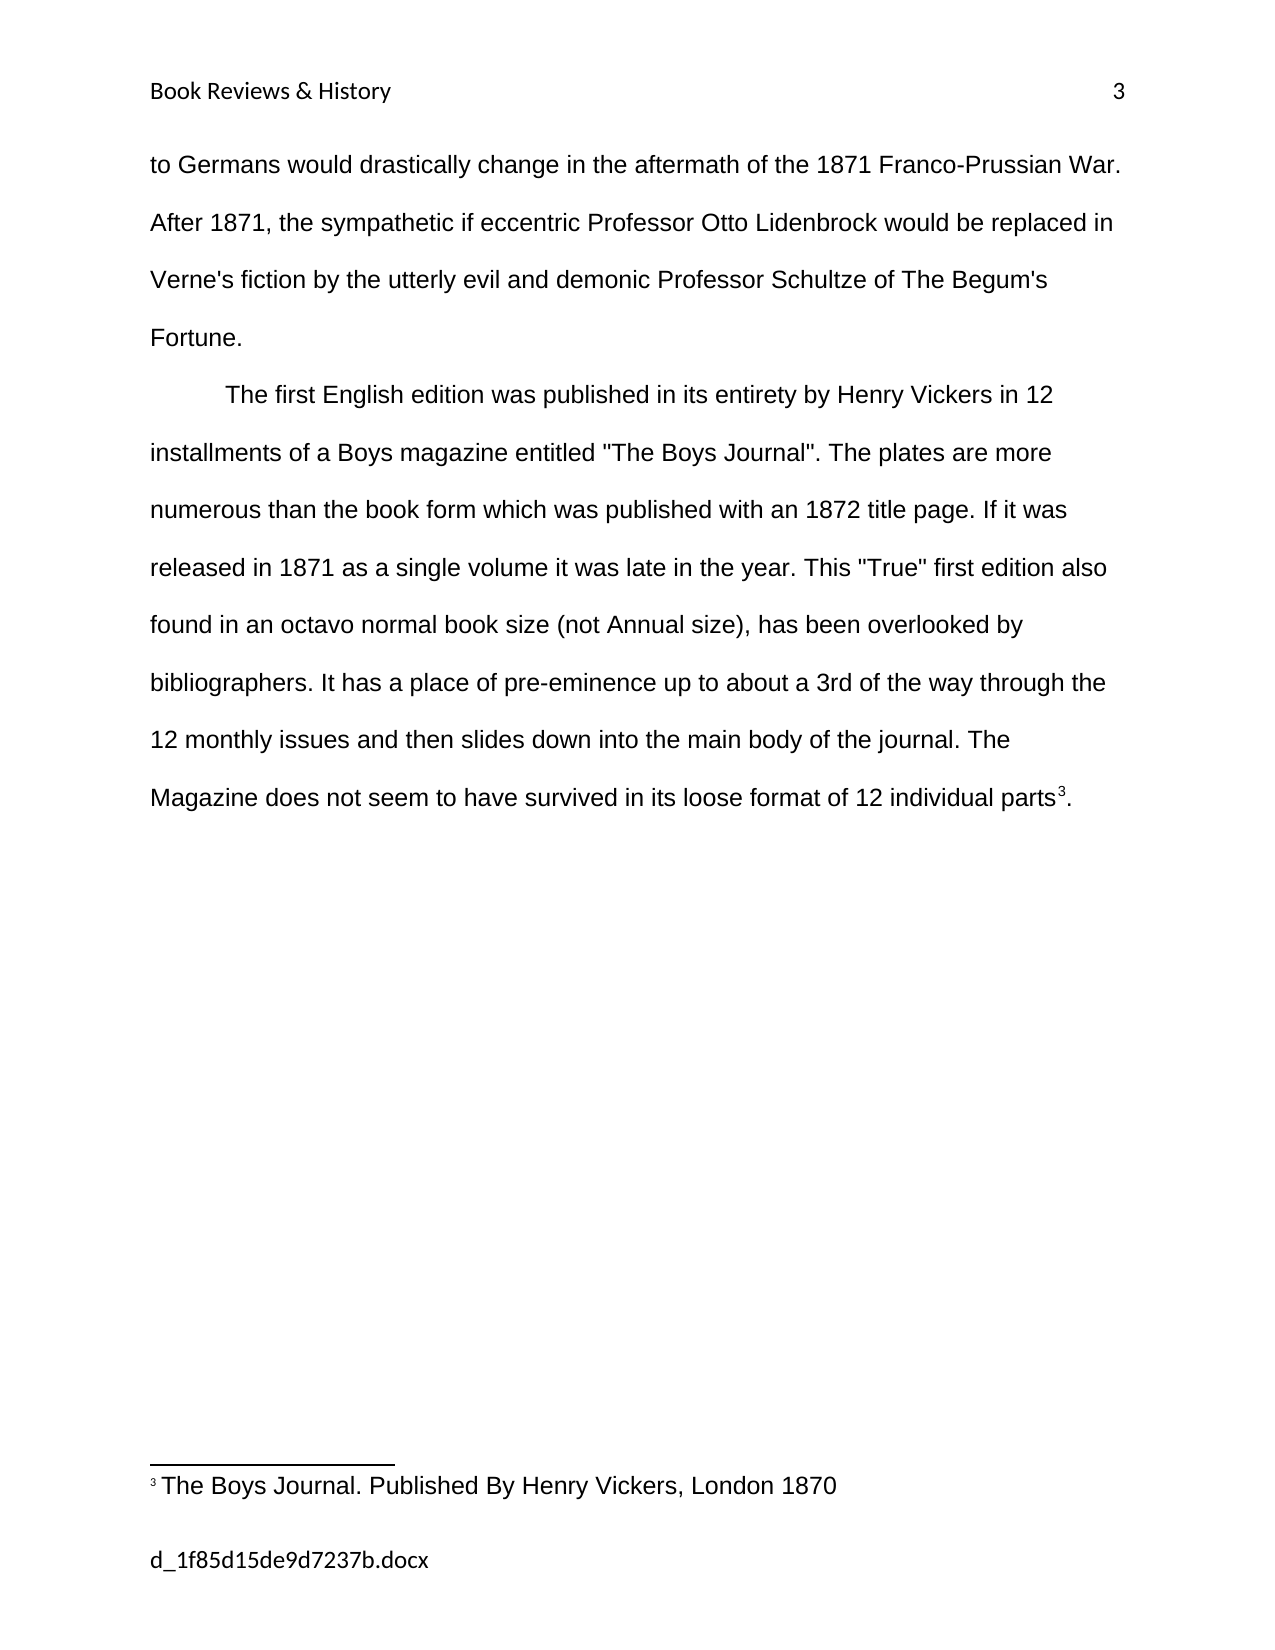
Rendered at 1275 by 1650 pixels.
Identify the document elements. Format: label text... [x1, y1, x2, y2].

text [150, 150, 1125, 351]
text The first English edition was published in its entirety by Henry Vickers in 12 installments of a Boys magazine entitled "The Boys Journal". The plates are more numerous than the book form which was published with an 1872 title page. If it was released in 1871 as a single volume it was late in the year. This "True" first edition also found in an octavo normal book size (not Annual size), has been overlooked by bibliographers. It has a place of pre-eminence up to about a 3rd of the way through the 12 monthly issues and then slides down into the main body of the journal. The Magazine does not seem to have survived in its loose format of 12 individual parts. [150, 380, 1125, 811]
